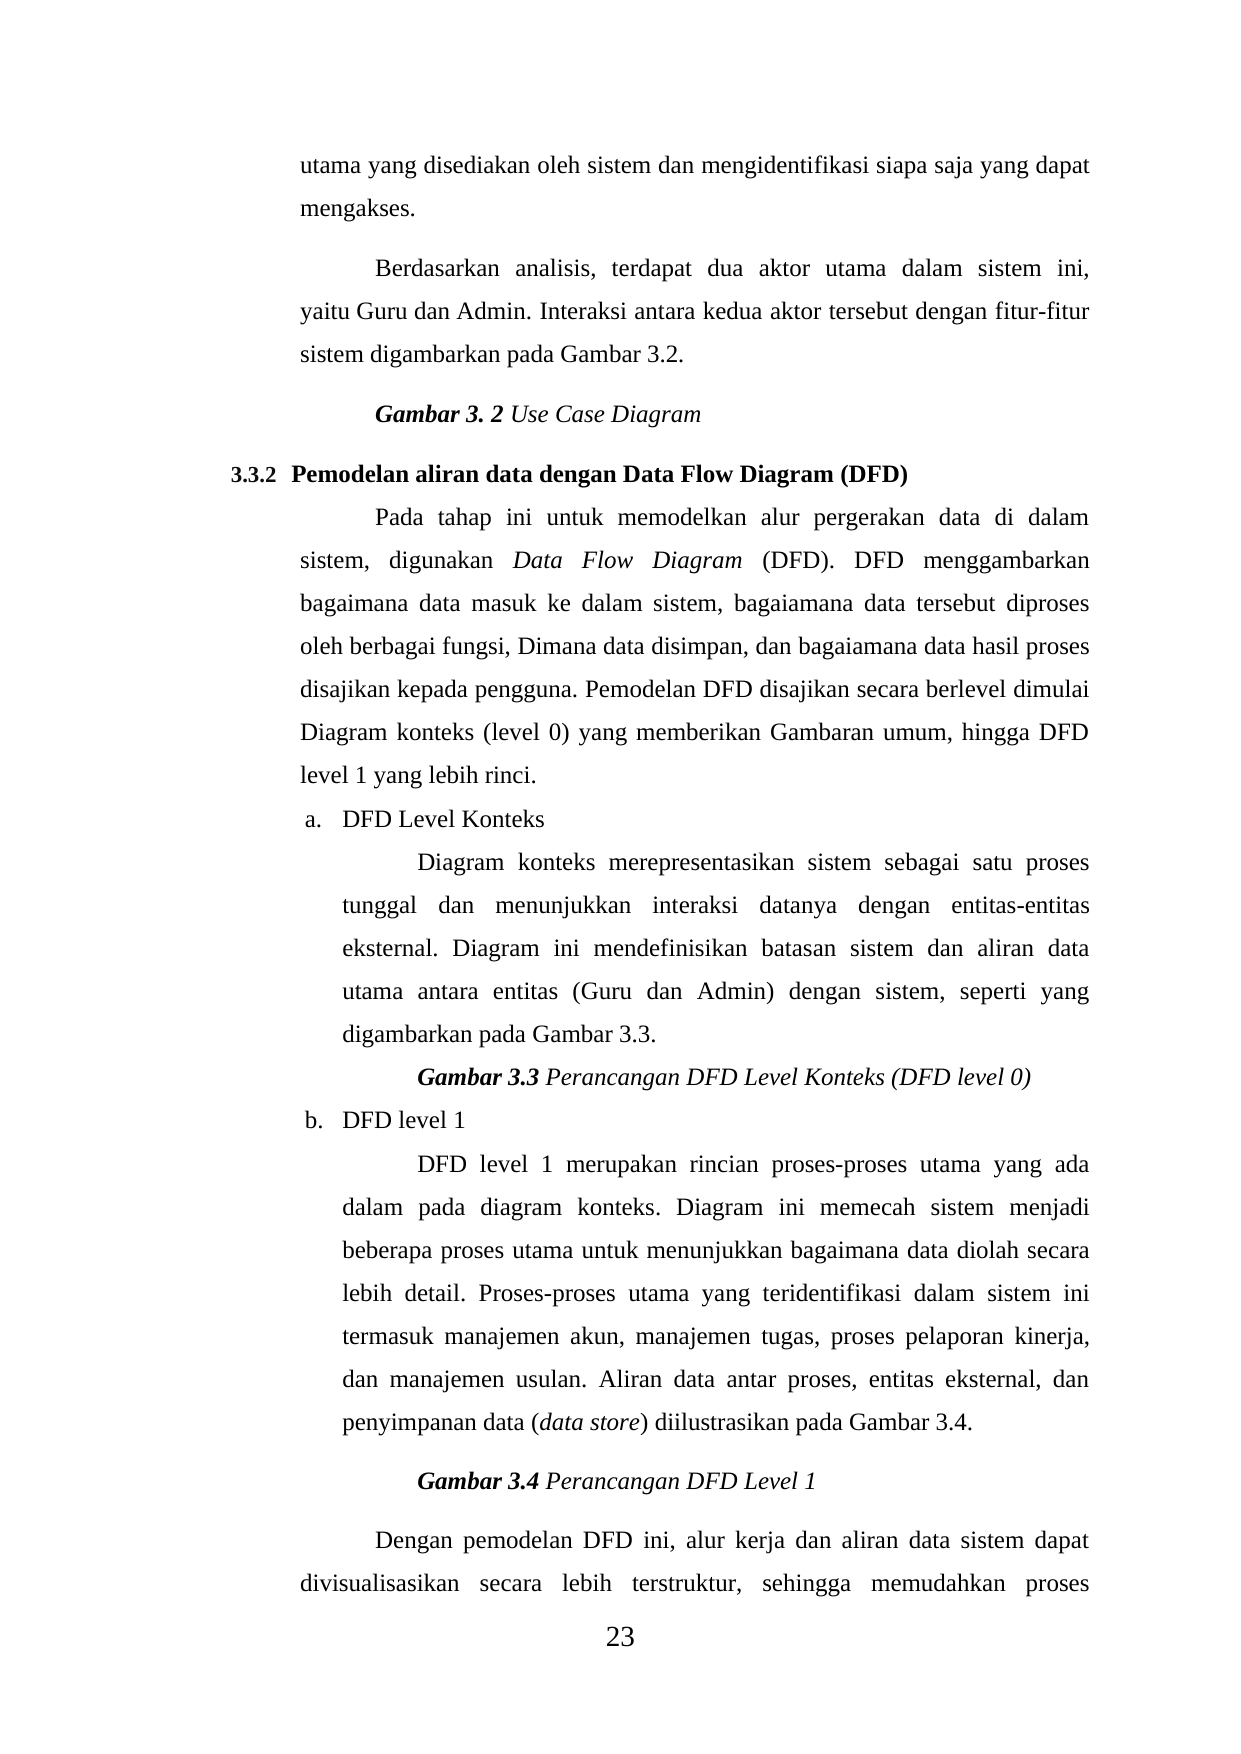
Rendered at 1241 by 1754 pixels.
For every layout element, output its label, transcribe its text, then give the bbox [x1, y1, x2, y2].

text Berdasarkan analisis, terdapat dua aktor utama dalam sistem ini, yaitu Guru dan Admin. Interaksi antara kedua aktor tersebut dengan fitur-fitur sistem digambarkan pada Gambar 3.2. [300, 253, 1090, 368]
list Gambar 3.3 Perancangan DFD Level Konteks (DFD level 0) [342, 1062, 1090, 1091]
list Diagram konteks merepresentasikan sistem sebagai satu proses tunggal dan menunjukkan interaksi datanya dengan entitas-entitas eksternal. Diagram ini mendefinisikan batasan sistem dan aliran data utama antara entitas (Guru dan Admin) dengan sistem, seperti yang digambarkan pada Gambar 3.3. [342, 847, 1090, 1048]
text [300, 150, 1090, 222]
list DFD level 1 [304, 1106, 1090, 1134]
text DFD level 1 merupakan rincian proses-proses utama yang ada dalam pada diagram konteks. Diagram ini memecah sistem menjadi beberapa proses utama untuk menunjukkan bagaimana data diolah secara lebih detail. Proses-proses utama yang teridentifikasi dalam sistem ini termasuk manajemen akun, manajemen tugas, proses pelaporan kinerja, dan manajemen usulan. Aliran data antar proses, entitas eksternal, dan penyimpanan data (data store) diilustrasikan pada Gambar 3.4. [342, 1149, 1090, 1436]
list DFD Level Konteks [304, 804, 1090, 832]
text Pada tahap ini untuk memodelkan alur pergerakan data di dalam sistem, digunakan Data Flow Diagram (DFD). DFD menggambarkan bagaimana data masuk ke dalam sistem, bagaiamana data tersebut diproses oleh berbagai fungsi, Dimana data disimpan, dan bagaiamana data hasil proses disajikan kepada pengguna. Pemodelan DFD disajikan secara berlevel dimulai Diagram konteks (level 0) yang memberikan Gambaran umum, hingga DFD level 1 yang lebih rinci. [300, 502, 1090, 789]
text Gambar 3.4 Perancangan DFD Level 1 [342, 1466, 1090, 1495]
text Gambar 3. 2 Use Case Diagram [300, 399, 1090, 428]
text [300, 1525, 1090, 1597]
subtitle Pemodelan aliran data dengan Data Flow Diagram (DFD) [253, 459, 1090, 487]
